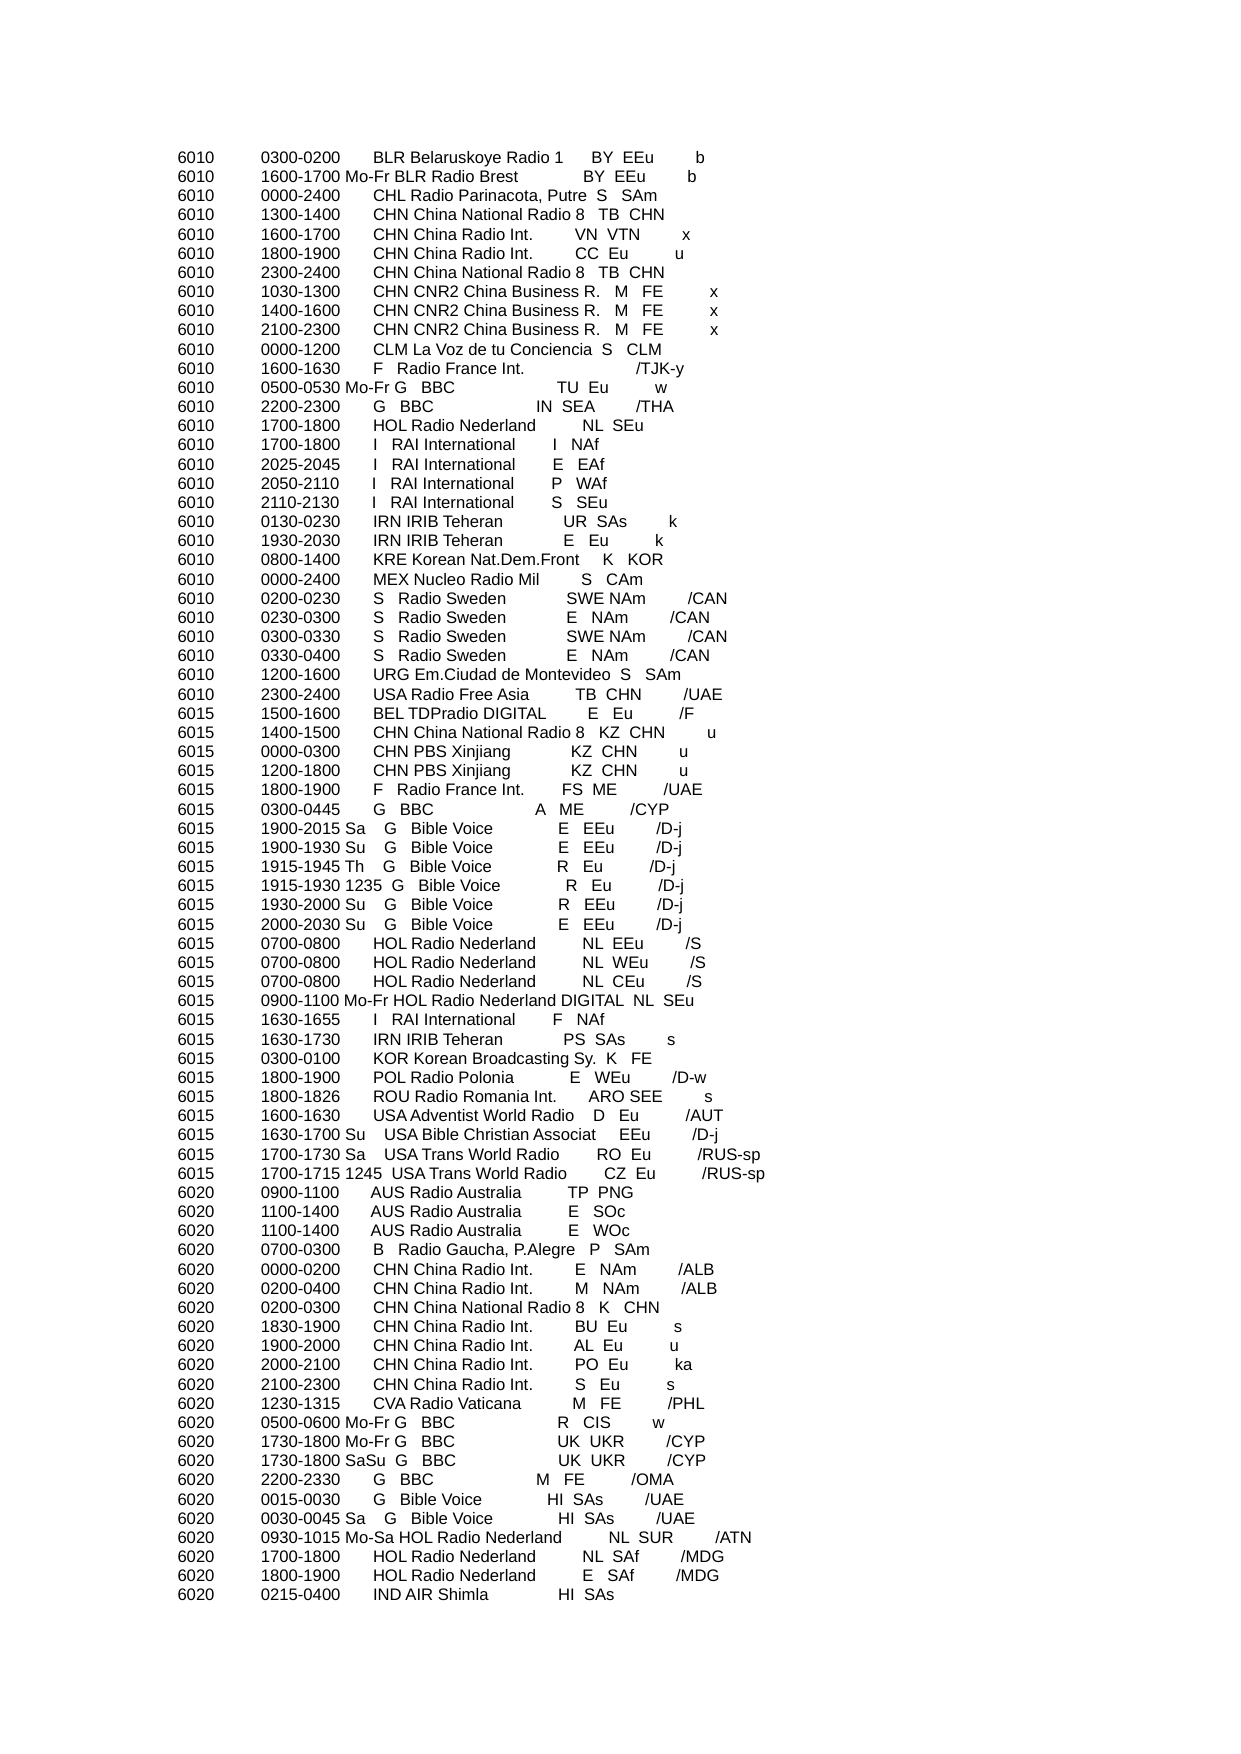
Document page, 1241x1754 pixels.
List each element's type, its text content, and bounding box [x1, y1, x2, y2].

text 6020 2200-2330 G BBC M FE /OMA [177, 1470, 1049, 1489]
text 6010 2300-2400 USA Radio Free Asia TB CHN /UAE [177, 684, 1049, 703]
text 6010 1200-1600 URG Em.Ciudad de Montevideo S SAm [177, 665, 1049, 684]
text 6020 2000-2100 CHN China Radio Int. PO Eu ka [177, 1355, 1049, 1374]
text 6010 0300-0200 BLR Belaruskoye Radio 1 BY EEu b [177, 148, 1049, 167]
text 6015 1800-1826 ROU Radio Romania Int. ARO SEE s [177, 1087, 1049, 1106]
text 6015 1800-1900 POL Radio Polonia E WEu /D-w [177, 1068, 1049, 1087]
text 6010 1600-1700 CHN China Radio Int. VN VTN x [177, 224, 1049, 243]
text 6010 0230-0300 S Radio Sweden E NAm /CAN [177, 608, 1049, 627]
text 6015 1630-1730 IRN IRIB Teheran PS SAs s [177, 1029, 1049, 1048]
text 6015 1900-2015 Sa G Bible Voice E EEu /D-j [177, 818, 1049, 838]
text 6015 0300-0445 G BBC A ME /CYP [177, 799, 1049, 818]
text 6015 0700-0800 HOL Radio Nederland NL EEu /S [177, 933, 1049, 953]
text 6020 1700-1800 HOL Radio Nederland NL SAf /MDG [177, 1547, 1049, 1566]
text 6020 1730-1800 SaSu G BBC UK UKR /CYP [177, 1451, 1049, 1470]
text 6010 0500-0530 Mo-Fr G BBC TU Eu w [177, 378, 1049, 397]
text 6010 2050-2110 I RAI International P WAf [177, 473, 1049, 493]
text 6015 1400-1500 CHN China National Radio 8 KZ CHN u [177, 723, 1049, 742]
text 6015 0700-0800 HOL Radio Nederland NL WEu /S [177, 953, 1049, 972]
text 6020 0030-0045 Sa G Bible Voice HI SAs /UAE [177, 1508, 1049, 1528]
text 6010 1700-1800 I RAI International I NAf [177, 435, 1049, 454]
text 6010 2200-2300 G BBC IN SEA /THA [177, 397, 1049, 416]
text 6020 0200-0300 CHN China National Radio 8 K CHN [177, 1298, 1049, 1317]
text 6010 1800-1900 CHN China Radio Int. CC Eu u [177, 243, 1049, 263]
text 6010 0000-1200 CLM de tu Conciencia S CLM [177, 339, 1049, 358]
text 6015 0000-0300 CHN PBS Xinjiang KZ CHN u [177, 742, 1049, 761]
text 6010 0330-0400 S Radio Sweden E NAm /CAN [177, 646, 1049, 665]
text 6020 1230-1315 CVA Radio Vaticana M FE /PHL [177, 1393, 1049, 1413]
text 6010 1700-1800 HOL Radio Nederland NL SEu [177, 416, 1049, 435]
text 6015 1700-1715 1245 USA Trans World Radio CZ Eu /RUS-sp [177, 1163, 1049, 1183]
text 6020 0930-1015 Mo-Sa HOL Radio Nederland NL SUR /ATN [177, 1528, 1049, 1547]
text 6020 1100-1400 AUS Radio Australia E SOc [177, 1202, 1049, 1221]
text 6010 0300-0330 S Radio Sweden SWE NAm /CAN [177, 627, 1049, 646]
text 6010 1600-1700 Mo-Fr BLR Radio Brest BY EEu b [177, 167, 1049, 186]
text 6020 0000-0200 CHN China Radio Int. E NAm /ALB [177, 1259, 1049, 1278]
text 6010 0130-0230 IRN IRIB Teheran UR SAs k [177, 512, 1049, 531]
text 6015 2000-2030 Su G Bible Voice E EEu /D-j [177, 914, 1049, 933]
text 6015 0700-0800 HOL Radio Nederland NL CEu /S [177, 972, 1049, 991]
text 6015 1915-1945 Th G Bible Voice R Eu /D-j [177, 857, 1049, 876]
text 6010 2300-2400 CHN China National Radio 8 TB CHN [177, 263, 1049, 282]
text 6010 1030-1300 CHN CNR2 China Business R. M FE x [177, 282, 1049, 301]
text 6015 1930-2000 Su G Bible Voice R EEu /D-j [177, 895, 1049, 914]
text 6015 1630-1700 Su USA Bible Christian Associat EEu /D-j [177, 1125, 1049, 1144]
text 6020 0700-0300 B Radio Gaucha, P.Alegre P SAm [177, 1240, 1049, 1259]
text 6010 0000-2400 MEX Nucleo Radio Mil S CAm [177, 569, 1049, 588]
text 6020 1730-1800 Mo-Fr G BBC UK UKR /CYP [177, 1432, 1049, 1451]
text 6015 1200-1800 CHN PBS Xinjiang KZ CHN u [177, 761, 1049, 780]
text 6015 1600-1630 USA Adventist World Radio D Eu /AUT [177, 1106, 1049, 1125]
text 6015 1800-1900 F Radio France Int. FS ME /UAE [177, 780, 1049, 799]
text 6020 1830-1900 CHN China Radio Int. BU Eu s [177, 1317, 1049, 1336]
text 6015 1915-1930 1235 G Bible Voice R Eu /D-j [177, 876, 1049, 895]
text 6020 1800-1900 HOL Radio Nederland E SAf /MDG [177, 1566, 1049, 1585]
text 6015 1900-1930 Su G Bible Voice E EEu /D-j [177, 838, 1049, 857]
text 6010 2025-2045 I RAI International E EAf [177, 454, 1049, 473]
text 6015 0300-0100 KOR Korean Broadcasting Sy. K FE [177, 1048, 1049, 1068]
text 6010 1300-1400 CHN China National Radio 8 TB CHN [177, 205, 1049, 224]
text 6010 0800-1400 KRE Korean Nat.Dem.Front K KOR [177, 550, 1049, 569]
text 6015 1500-1600 BEL TDPradio DIGITAL E Eu /F [177, 703, 1049, 723]
text 6010 2100-2300 CHN CNR2 China Business R. M FE x [177, 320, 1049, 339]
text 6020 0200-0400 CHN China Radio Int. M NAm /ALB [177, 1278, 1049, 1298]
text 6015 1700-1730 Sa USA Trans World Radio RO Eu /RUS-sp [177, 1144, 1049, 1163]
text 6020 1900-2000 CHN China Radio Int. AL Eu u [177, 1336, 1049, 1355]
text 6010 1930-2030 IRN IRIB Teheran E Eu k [177, 531, 1049, 550]
text 6020 0900-1100 AUS Radio Australia TP PNG [177, 1183, 1049, 1202]
text 6020 0500-0600 Mo-Fr G BBC R CIS w [177, 1413, 1049, 1432]
text 6020 2100-2300 CHN China Radio Int. S Eu s [177, 1374, 1049, 1393]
text 6020 1100-1400 AUS Radio Australia E WOc [177, 1221, 1049, 1240]
text 6015 0900-1100 Mo-Fr HOL Radio Nederland DIGITAL NL SEu [177, 991, 1049, 1010]
text 6020 0015-0030 G Bible Voice HI SAs /UAE [177, 1489, 1049, 1508]
text 6020 0215-0400 IND AIR Shimla HI SAs [177, 1585, 1049, 1604]
text 6010 1400-1600 CHN CNR2 China Business R. M FE x [177, 301, 1049, 320]
text 6010 0000-2400 CHL Radio Parinacota, Putre S SAm [177, 186, 1049, 205]
text 6015 1630-1655 I RAI International F NAf [177, 1010, 1049, 1029]
text 6010 2110-2130 I RAI International S SEu [177, 493, 1049, 512]
text 6010 1600-1630 F Radio France Int. /TJK-y [177, 358, 1049, 378]
text 6010 0200-0230 S Radio Sweden SWE NAm /CAN [177, 588, 1049, 608]
